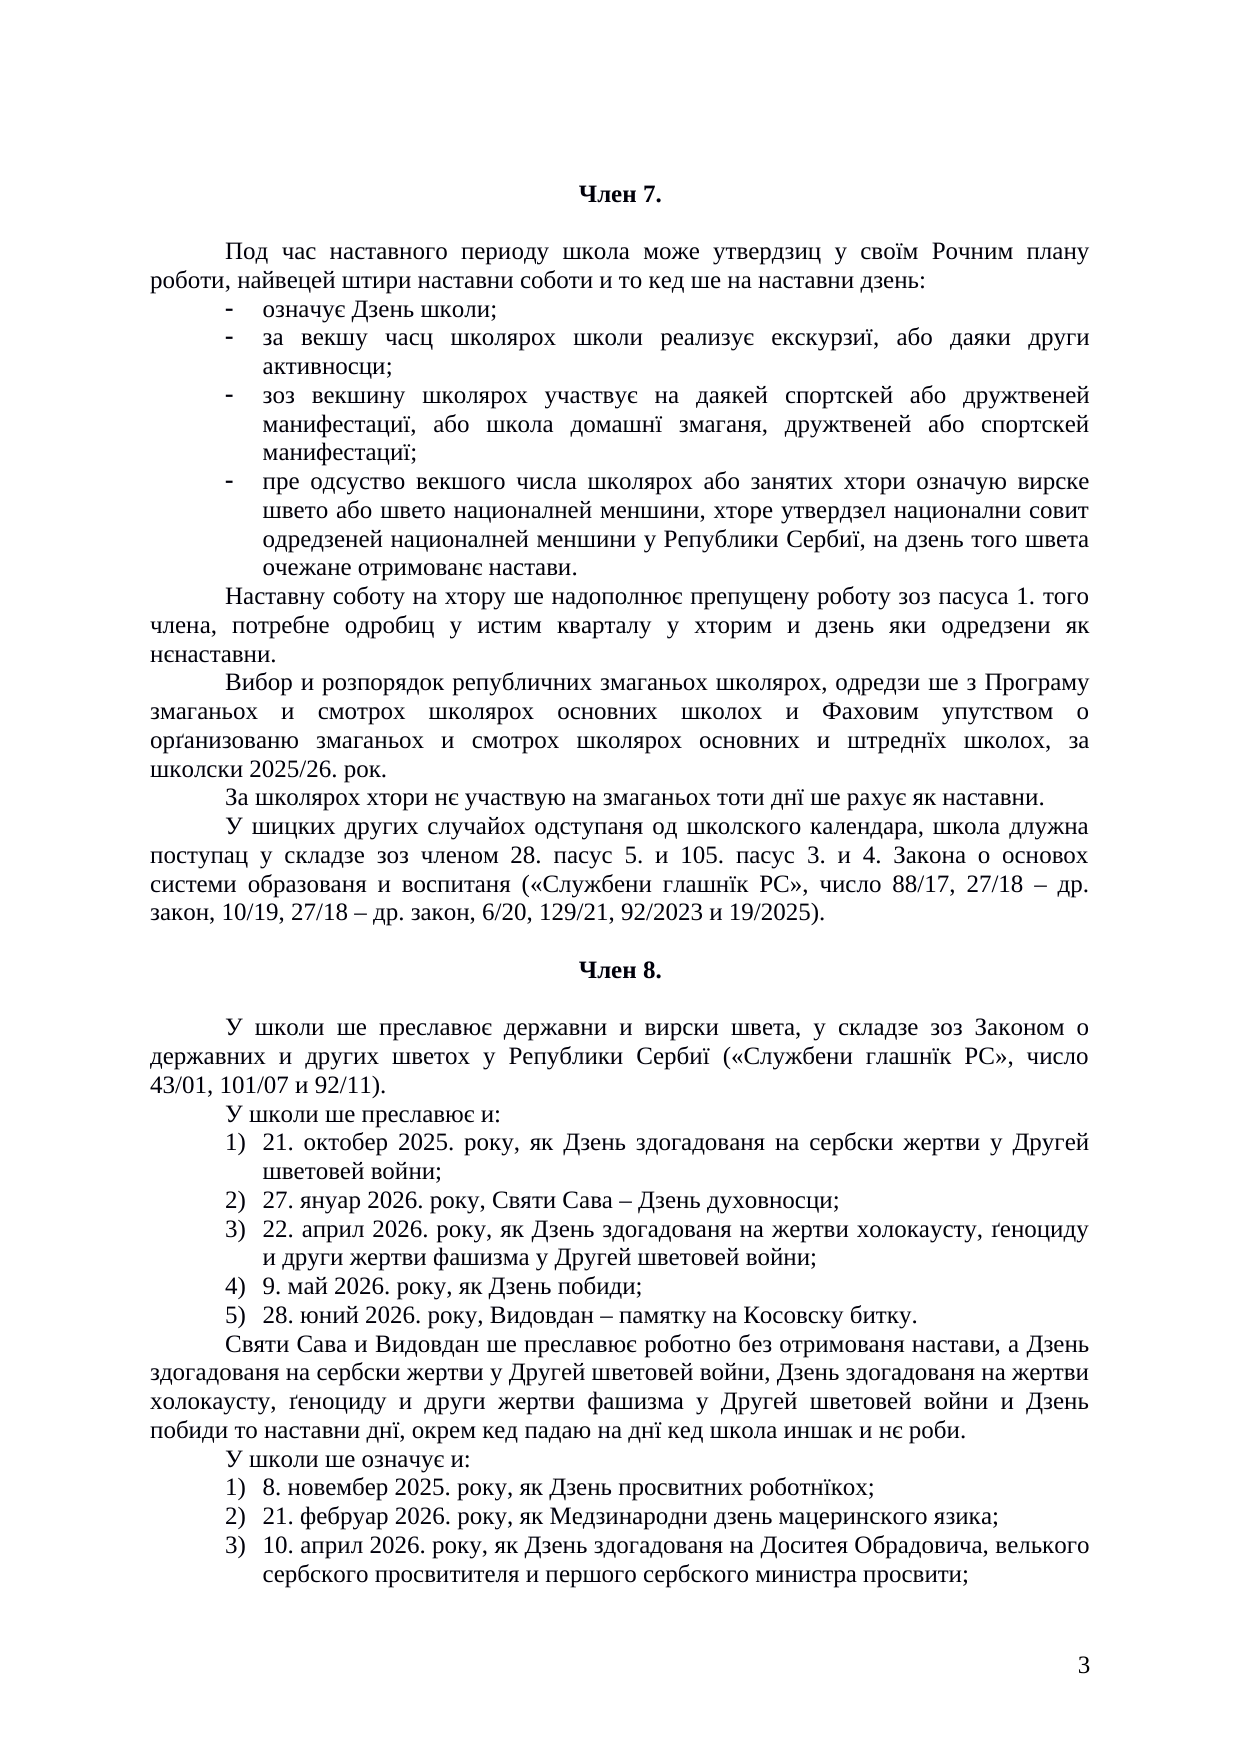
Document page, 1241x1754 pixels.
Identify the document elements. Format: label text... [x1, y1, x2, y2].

list означує Дзень школи; [225, 294, 1090, 322]
list пре одсуство векшого числа школярох або занятих хтори означую вирске швeто або швето националней меншини, хторе утвердзел национални совит одредзеней националней меншини у Републики Сербиї, на дзень того швeта очежанe отримованє настави. [225, 466, 1090, 581]
list 9. май 2026. року, як Дзень побиди; [225, 1271, 1090, 1300]
list за векшу часц школярох школи реализує екскурзиї, або даяки други активносци; [225, 322, 1090, 380]
list 8. новембер 2025. року, як Дзень просвитних роботнїкох; [225, 1472, 1090, 1501]
text Член 7. [150, 179, 1090, 207]
text У шицких других случайох одступаня од школского календара, школа длужна поступац у складзe зоз члeном 28. пасус 5. и 105. пасус 3. и 4. Закона о основох системи образованя и воспитаня («Службени глашнїк РС», число 88/17, 27/18 – др. закон, 10/19, 27/18 – др. закон, 6/20, 129/21, 92/2023 и 19/2025). [150, 811, 1090, 926]
list 21. фебруар 2026. року, як Медзинародни дзень мацеринского язика; [225, 1501, 1090, 1530]
text Вибор и розпорядок републичних змаганьох школярох, одредзи ше з Програму змаганьох и смотрох школярох основних школох и Фаховим упутством о орґанизованю змаганьох и смотрох школярох основних и штреднїх школох, за школски 2025/26. рок. [150, 667, 1090, 782]
text У школи ше означує и: [150, 1444, 1090, 1472]
text У школи ше преславює и: [150, 1099, 1090, 1127]
text Наставну соботу на хтору ше надополнює прeпущeну роботу зоз пасуса 1. того члeна, потребне одробиц у истим кварталу у хторим и дзeнь яки одредзени як нєнаставни. [150, 581, 1090, 667]
text За школярох хтори нє участвую на змаганьох тоти днї ше рахує як наставни. [150, 782, 1090, 811]
text Член 8. [150, 955, 1090, 984]
list зоз векшину школярох участвує на даякeй спортскeй або дружтвенeй манифестациї, або школа домашнї змаганя, дружтвеней або спортскей манифестациї; [225, 380, 1090, 466]
list 27. януар 2026. року, Святи Сава – Дзень духовносци; [225, 1185, 1090, 1214]
text Святи Сава и Видовдан ше преславює роботно без отримованя настави, а Дзень здогадованя на сербски жертви у Другей шветовей войни, Дзень здогадованя на жертви холокаусту, ґеноциду и други жертви фашизма у Другей шветовей войни и Дзень побиди то наставни днї, окрем кед падаю на днї кед школа иншак и нє роби. [150, 1329, 1090, 1444]
list 22. април 2026. року, як Дзень здогадованя на жертви холокаусту, ґеноциду и други жертви фашизма у Другей шветовей войни; [225, 1214, 1090, 1271]
list 10. април 2026. року, як Дзень здогадованя на Доситея Обрадовича, велького сербского просвитителя и першого сербского министра просвити; [225, 1530, 1090, 1587]
text У школи ше прeславює дeржавни и вирски швeта, у складзe зоз Законом о державних и других шветох у Републики Сербиї («Службени глашнїк РС», число 43/01, 101/07 и 92/11). [150, 1012, 1090, 1099]
text Под час наставного периоду школа може утвердзиц у своїм Рочним плану роботи, найвецей штири наставни соботи и то кед ше на наставни дзень: [150, 236, 1090, 294]
list 21. октобер 2025. року, як Дзень здогадованя на сербски жертви у Другей шветовей войни; [225, 1127, 1090, 1185]
list 28. юний 2026. року, Видовдан – памятку на Косовску битку. [225, 1300, 1090, 1329]
